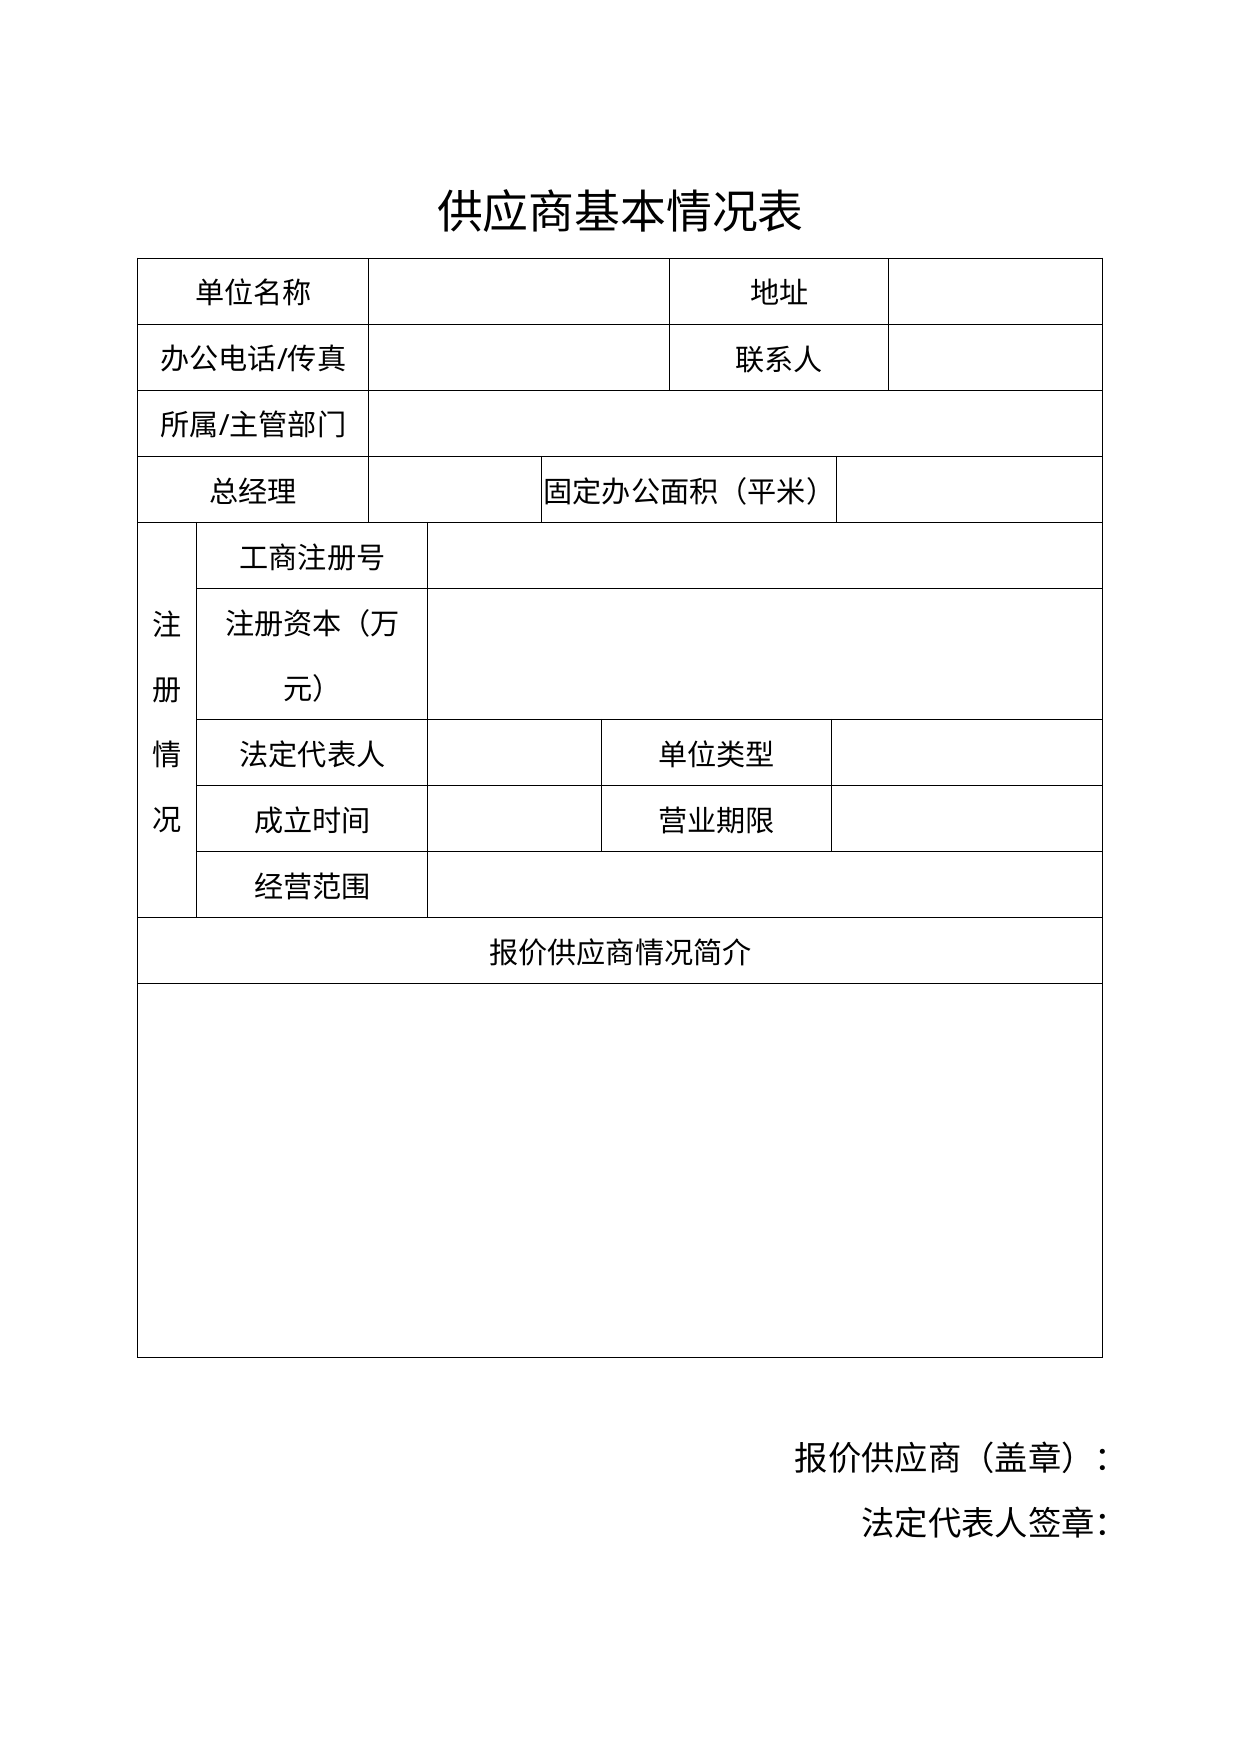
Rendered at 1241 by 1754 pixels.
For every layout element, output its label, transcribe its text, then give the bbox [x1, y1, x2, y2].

table_cell 所属/主管部门 [138, 391, 368, 456]
table_header [369, 259, 669, 324]
table_cell 办公电话/传真 [138, 325, 368, 390]
table_cell [428, 852, 1102, 917]
table_header 单位名称 [138, 259, 368, 324]
text 报价供应商（盖章）： [112, 1423, 1128, 1488]
table_cell 法定代表人 [197, 720, 427, 785]
table_cell [832, 786, 1102, 851]
table_cell [369, 391, 1102, 456]
table_cell 报价供应商情况简介 [138, 918, 1102, 983]
table_cell 总经理 [138, 457, 368, 522]
table_header [889, 259, 1102, 324]
table_header 地址 [670, 259, 888, 324]
table_cell [889, 325, 1102, 390]
table_cell 营业期限 [602, 786, 831, 851]
table_cell [428, 786, 601, 851]
table_cell [832, 720, 1102, 785]
table_cell 经营范围 [197, 852, 427, 917]
table_cell [138, 984, 1102, 1357]
table_cell 注册情况 [138, 523, 196, 917]
table_cell 单位类型 [602, 720, 831, 785]
table_cell [428, 523, 1102, 588]
table_cell 成立时间 [197, 786, 427, 851]
text 法定代表人签章： [112, 1488, 1128, 1553]
table_cell [369, 325, 669, 390]
table_cell [428, 720, 601, 785]
table_cell 注册资本（万元） [197, 589, 427, 719]
table_cell 固定办公面积（平米） [542, 457, 836, 522]
table_cell 工商注册号 [197, 523, 427, 588]
table_cell [369, 457, 541, 522]
table_cell [837, 457, 1102, 522]
table_cell 联系人 [670, 325, 888, 390]
table_cell [428, 589, 1102, 719]
text 供应商基本情况表 [112, 160, 1128, 258]
